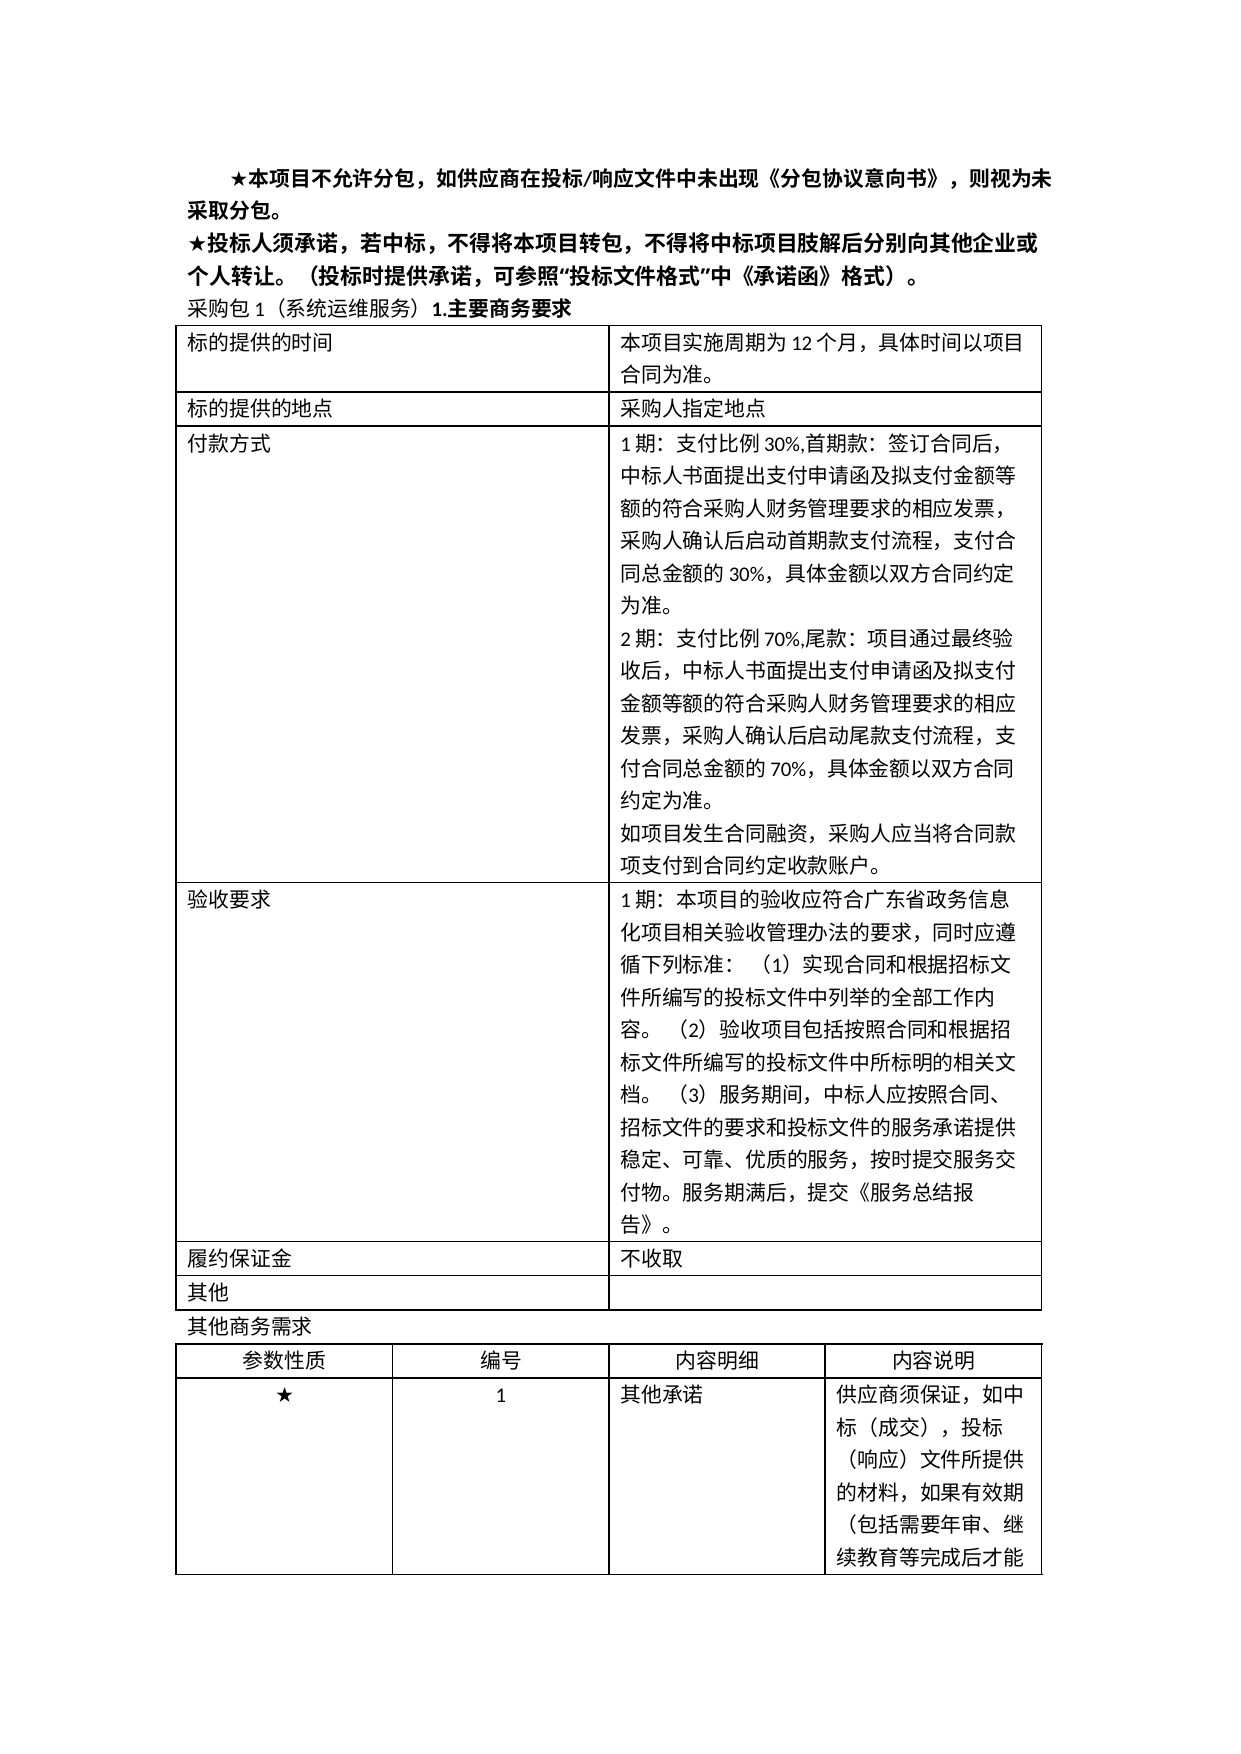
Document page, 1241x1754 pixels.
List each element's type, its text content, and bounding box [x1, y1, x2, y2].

table_cell 验收要求 [177, 883, 608, 1241]
table_cell [610, 1276, 1041, 1309]
table_header 内容明细 [610, 1345, 824, 1377]
text 采购包1（系统运维服务）1.主要商务要求 [187, 292, 1053, 324]
table_header 本项目实施周期为12个月，具体时间以项目合同为准。 [610, 326, 1041, 391]
table_cell 1期：支付比例30%,首期款：签订合同后，中标人书面提出支付申请函及拟支付金额等额的符合采购人财务管理要求的相应发票，采购人确认后启动首期款支付流程，支付合同总金额的30%，具体金额以双方合同约定为准。 2期：支付比例70%,尾款：项目通过最终验收后，中标人书面提出支付申请函及拟支付金额等额的符合采购人财务管理要求的相应发票，采购人确认后启动尾款支付流程，支付合同总金额的70%，具体金额以双方合同约定为准。 如项目发生合同融资，采购人应当将合同款项支付到合同约定收款账户。 [610, 427, 1041, 882]
table_cell ★ [177, 1379, 392, 1573]
table_header 参数性质 [177, 1345, 392, 1377]
table_cell 履约保证金 [177, 1242, 608, 1275]
text ★本项目不允许分包，如供应商在投标/响应文件中未出现《分包协议意向书》，则视为未采取分包。 [187, 162, 1053, 227]
table_cell 付款方式 [177, 427, 608, 882]
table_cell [826, 1379, 1041, 1573]
table_cell 标的提供的地点 [177, 393, 608, 425]
table_cell 采购人指定地点 [610, 393, 1041, 425]
table_header 内容说明 [826, 1345, 1041, 1377]
table_cell 不收取 [610, 1242, 1041, 1275]
table_cell 1 [393, 1379, 608, 1573]
table_header 编号 [393, 1345, 608, 1377]
table_header 标的提供的时间 [177, 326, 608, 391]
text 其他商务需求 [187, 1310, 1053, 1343]
table_cell 1期：本项目的验收应符合广东省政务信息化项目相关验收管理办法的要求，同时应遵循下列标准： （1）实现合同和根据招标文件所编写的投标文件中列举的全部工作内容。 （2）验收项目包括按照合同和根据招标文件所编写的投标文件中所标明的相关文档。 （3）服务期间，中标人应按照合同、招标文件的要求和投标文件的服务承诺提供稳定、可靠、优质的服务，按时提交服务交付物。服务期满后，提交《服务总结报告》。 [610, 883, 1041, 1241]
table_cell 其他承诺 [610, 1379, 824, 1573]
text ★投标人须承诺，若中标，不得将本项目转包，不得将中标项目肢解后分别向其他企业或个人转让。（投标时提供承诺，可参照“投标文件格式”中《承诺函》格式）。 [187, 227, 1053, 292]
table_cell 其他 [177, 1276, 608, 1309]
